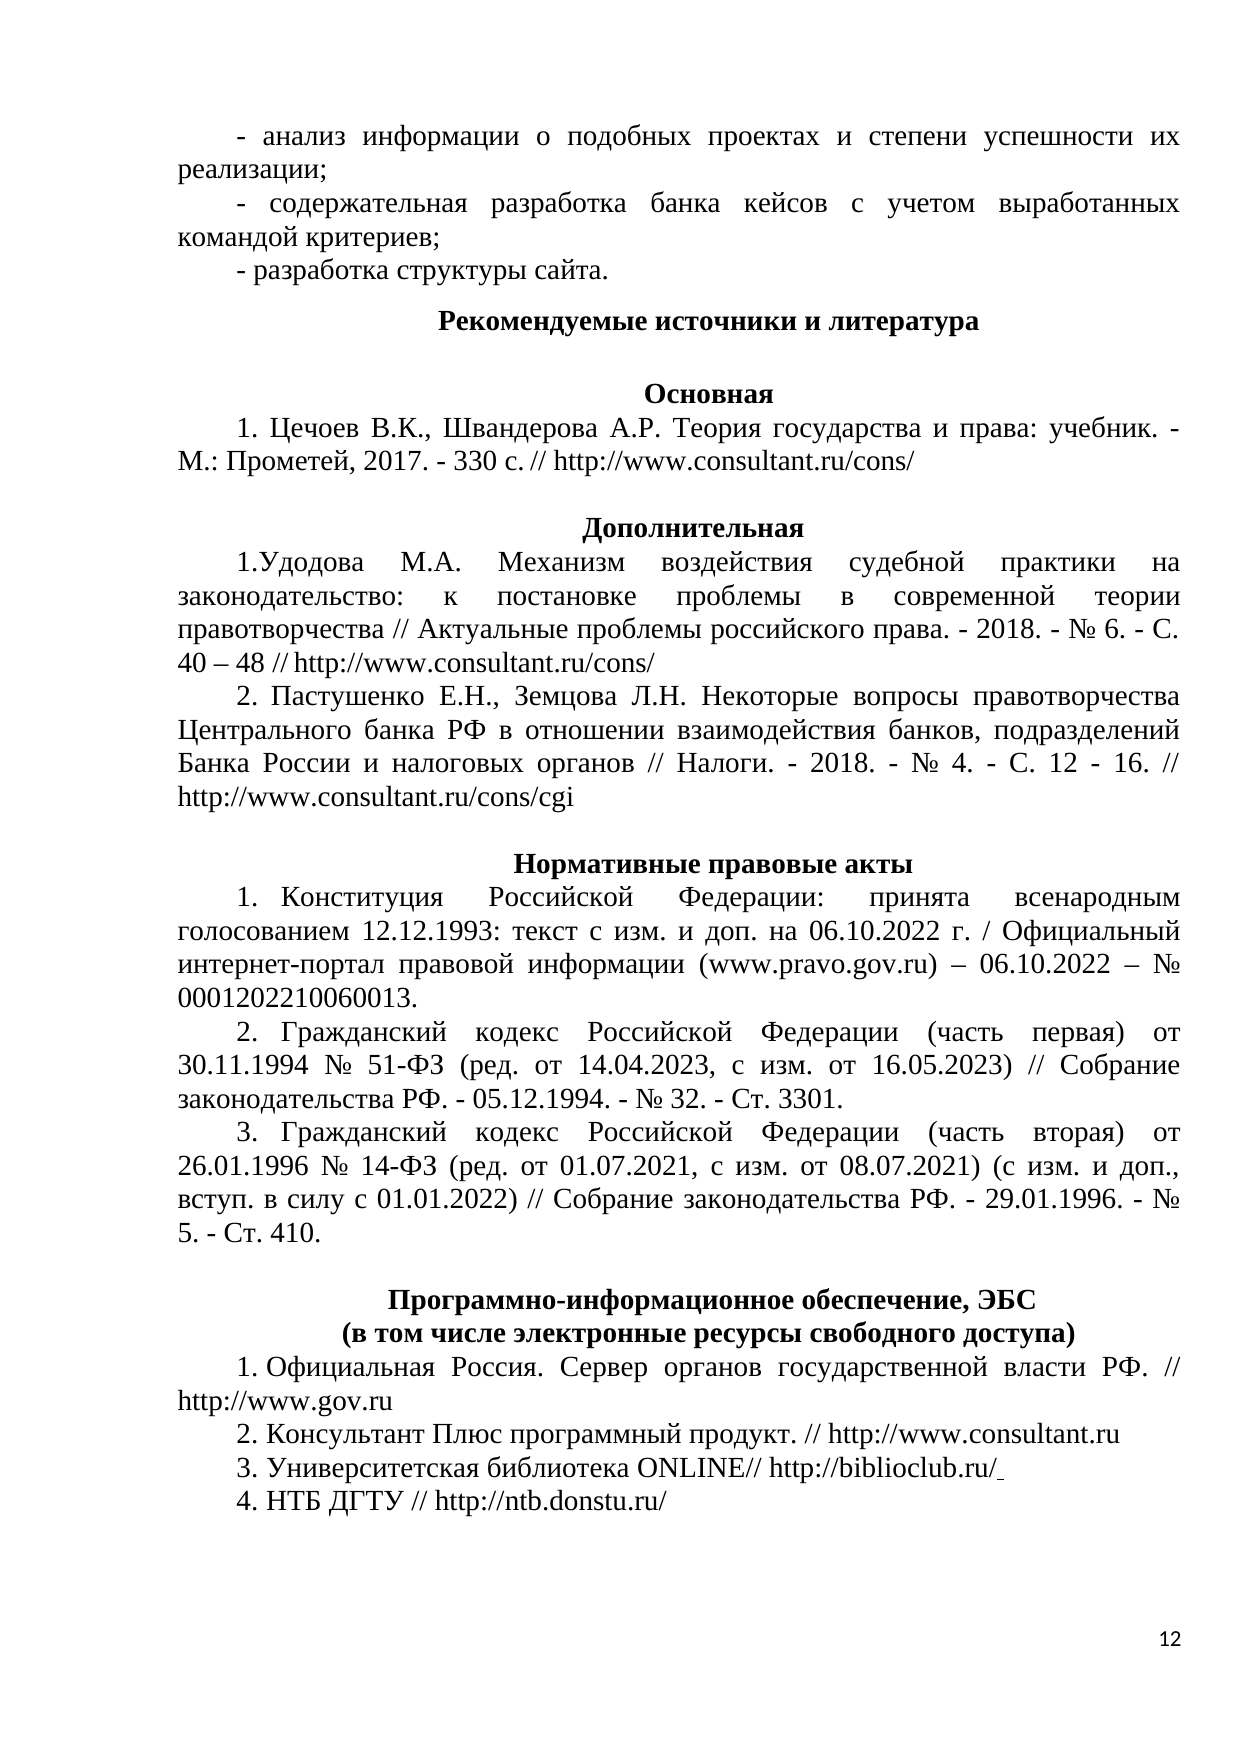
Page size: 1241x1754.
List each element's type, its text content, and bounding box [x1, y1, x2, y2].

text - содержательная разработка банка кейсов с учетом выработанных командой критериев; [177, 185, 1181, 252]
list Гражданский кодекс Российской Федерации (часть первая) от 30.11.1994 № 51-ФЗ (ред. от 14.04.2023, с изм. от 16.05.2023) // Собрание законодательства РФ. - 05.12.1994. - № 32. - Ст. 3301. [177, 1014, 1181, 1114]
text 2. Пастушенко Е.Н., Земцова Л.Н. Некоторые вопросы правотворчества Центрального банка РФ в отношении взаимодействия банков, подразделений Банка России и налоговых органов // Налоги. - 2018. - № 4. - С. 12 - 16. // http://www.consultant.ru/cons/cgi [177, 678, 1181, 812]
text Нормативные правовые акты [177, 846, 1190, 879]
list Консультант Плюс программный продукт. // http://www.сonsultant.ru [177, 1416, 1181, 1450]
list Университетская библиотека ONLINE// http://biblioclub.ru/ [177, 1450, 1181, 1483]
text Дополнительная [177, 511, 1150, 544]
text (в том числе электронные ресурсы свободного доступа) [177, 1316, 1181, 1349]
text Программно-информационное обеспечение, ЭБС [177, 1282, 1181, 1316]
text 1. Цечоев В.К., Швандерова А.Р. Теория государства и права: учебник. - М.: Прометей, 2017. - 330 с. // http://www.consultant.ru/cons/ [177, 410, 1181, 477]
text 1.Удодова М.А. Механизм воздействия судебной практики на законодательство: к постановке проблемы в современной теории правотворчества // Актуальные проблемы российского права. - 2018. - № 6. - С. 40 – 48 // http://www.consultant.ru/cons/ [177, 544, 1181, 678]
text - анализ информации о подобных проектах и степени успешности их реализации; [177, 118, 1181, 185]
list Конституция Российской Федерации: принята всенародным голосованием 12.12.1993: текст с изм. и доп. на 06.10.2022 г. / Официальный интернет-портал правовой информации (www.pravo.gov.ru) – 06.10.2022 – № 0001202210060013. [177, 879, 1181, 1014]
list Гражданский кодекс Российской Федерации (часть вторая) от 26.01.1996 № 14-ФЗ (ред. от 01.07.2021, с изм. от 08.07.2021) (с изм. и доп., вступ. в силу с 01.01.2022) // Собрание законодательства РФ. - 29.01.1996. - № 5. - Ст. 410. [177, 1114, 1181, 1248]
list Официальная Россия. Сервер органов государственной власти РФ. // http://www.gov.ru [177, 1349, 1181, 1416]
text Основная [177, 376, 1181, 410]
text - разработка структуры сайта. [177, 252, 1181, 286]
text Рекомендуемые источники и литература [177, 303, 1181, 336]
list НТБ ДГТУ // http://ntb.donstu.ru/ [177, 1483, 1181, 1517]
